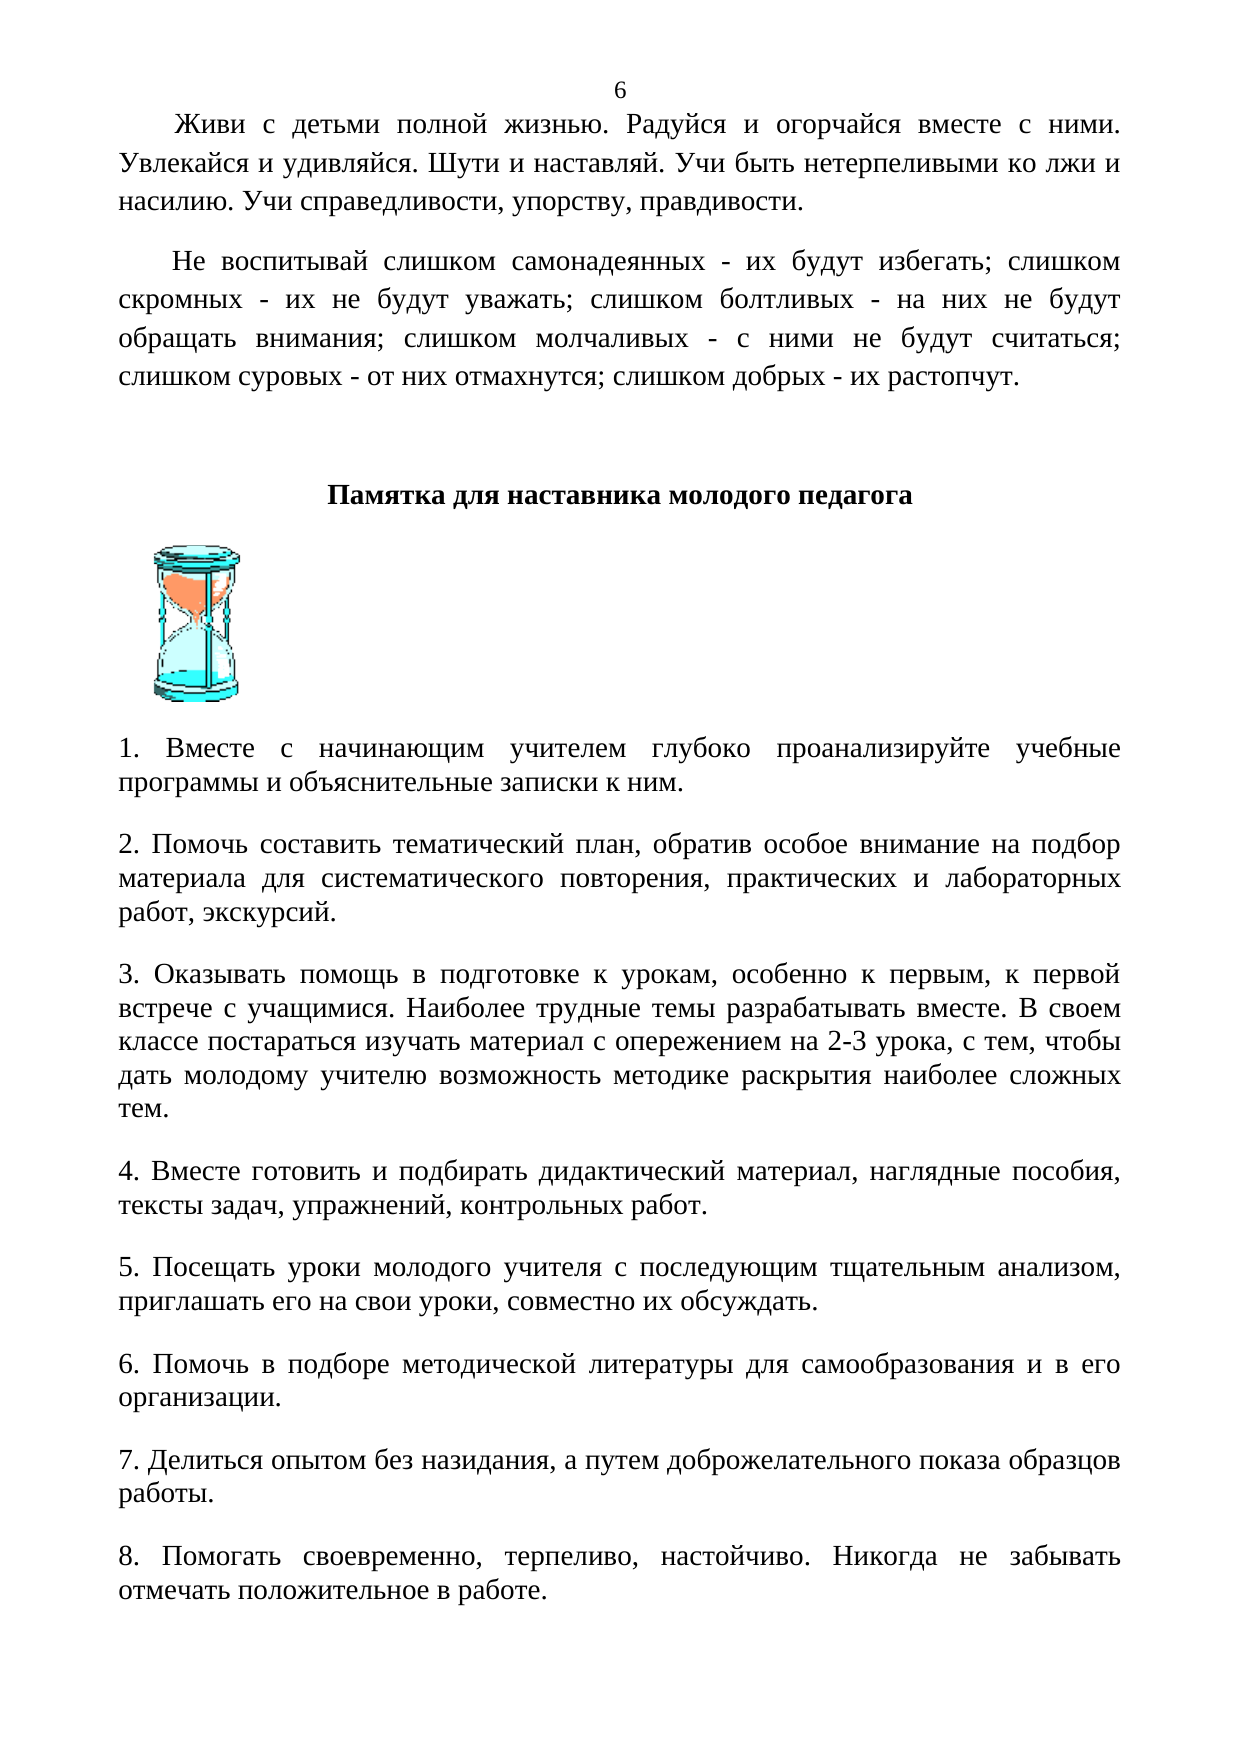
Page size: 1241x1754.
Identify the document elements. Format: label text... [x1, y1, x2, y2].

text 5. Посещать уроки молодого учителя с последующим тщательным анализом, приглашать его на свои уроки, совместно их обсуждать. [118, 1249, 1122, 1317]
text 7. Делиться опытом без назидания, а путем доброжелательного показа образцов работы. [118, 1442, 1122, 1509]
subtitle Памятка для наставника молодого педагога [118, 477, 1122, 511]
text  Живи с детьми полной жизнью. Радуйся и огорчайся вместе с ними. Увлекайся и удивляйся. Шути и наставляй. Учи быть нетерпеливыми ко лжи и насилию. Учи справедливости, упорству, правдивости. [118, 106, 1122, 217]
text 2. Помочь составить тематический план, обратив особое внимание на подбор материала для систематического повторения, практических и лабораторных работ, экскурсий. [118, 827, 1122, 927]
picture [118, 545, 275, 702]
text 4. Вместе готовить и подбирать дидактический материал, наглядные пособия, тексты задач, упражнений, контрольных работ. [118, 1153, 1122, 1220]
text 6. Помочь в подборе методической литературы для самообразования и в его организации. [118, 1346, 1122, 1413]
text 8. Помогать своевременно, терпеливо, настойчиво. Никогда не забывать отмечать положительное в работе. [118, 1538, 1122, 1605]
text 3. Оказывать помощь в подготовке к урокам, особенно к первым, к первой встрече с учащимися. Наиболее трудные темы разрабатывать вместе. В своем классе постараться изучать материал с опережением на 2-3 урока, с тем, чтобы дать молодому учителю возможность методике раскрытия наиболее сложных тем. [118, 956, 1122, 1124]
text 1. Вместе с начинающим учителем глубоко проанализируйте учебные программы и объяснительные записки к ним. [118, 730, 1122, 797]
text  Не воспитывай слишком самонадеянных - их будут избегать; слишком скромных - их не будут уважать; слишком болтливых - на них не будут обращать внимания; слишком молчаливых - с ними не будут считаться; слишком суровых - от них отмахнутся; слишком добрых - их растопчут. [118, 243, 1122, 392]
